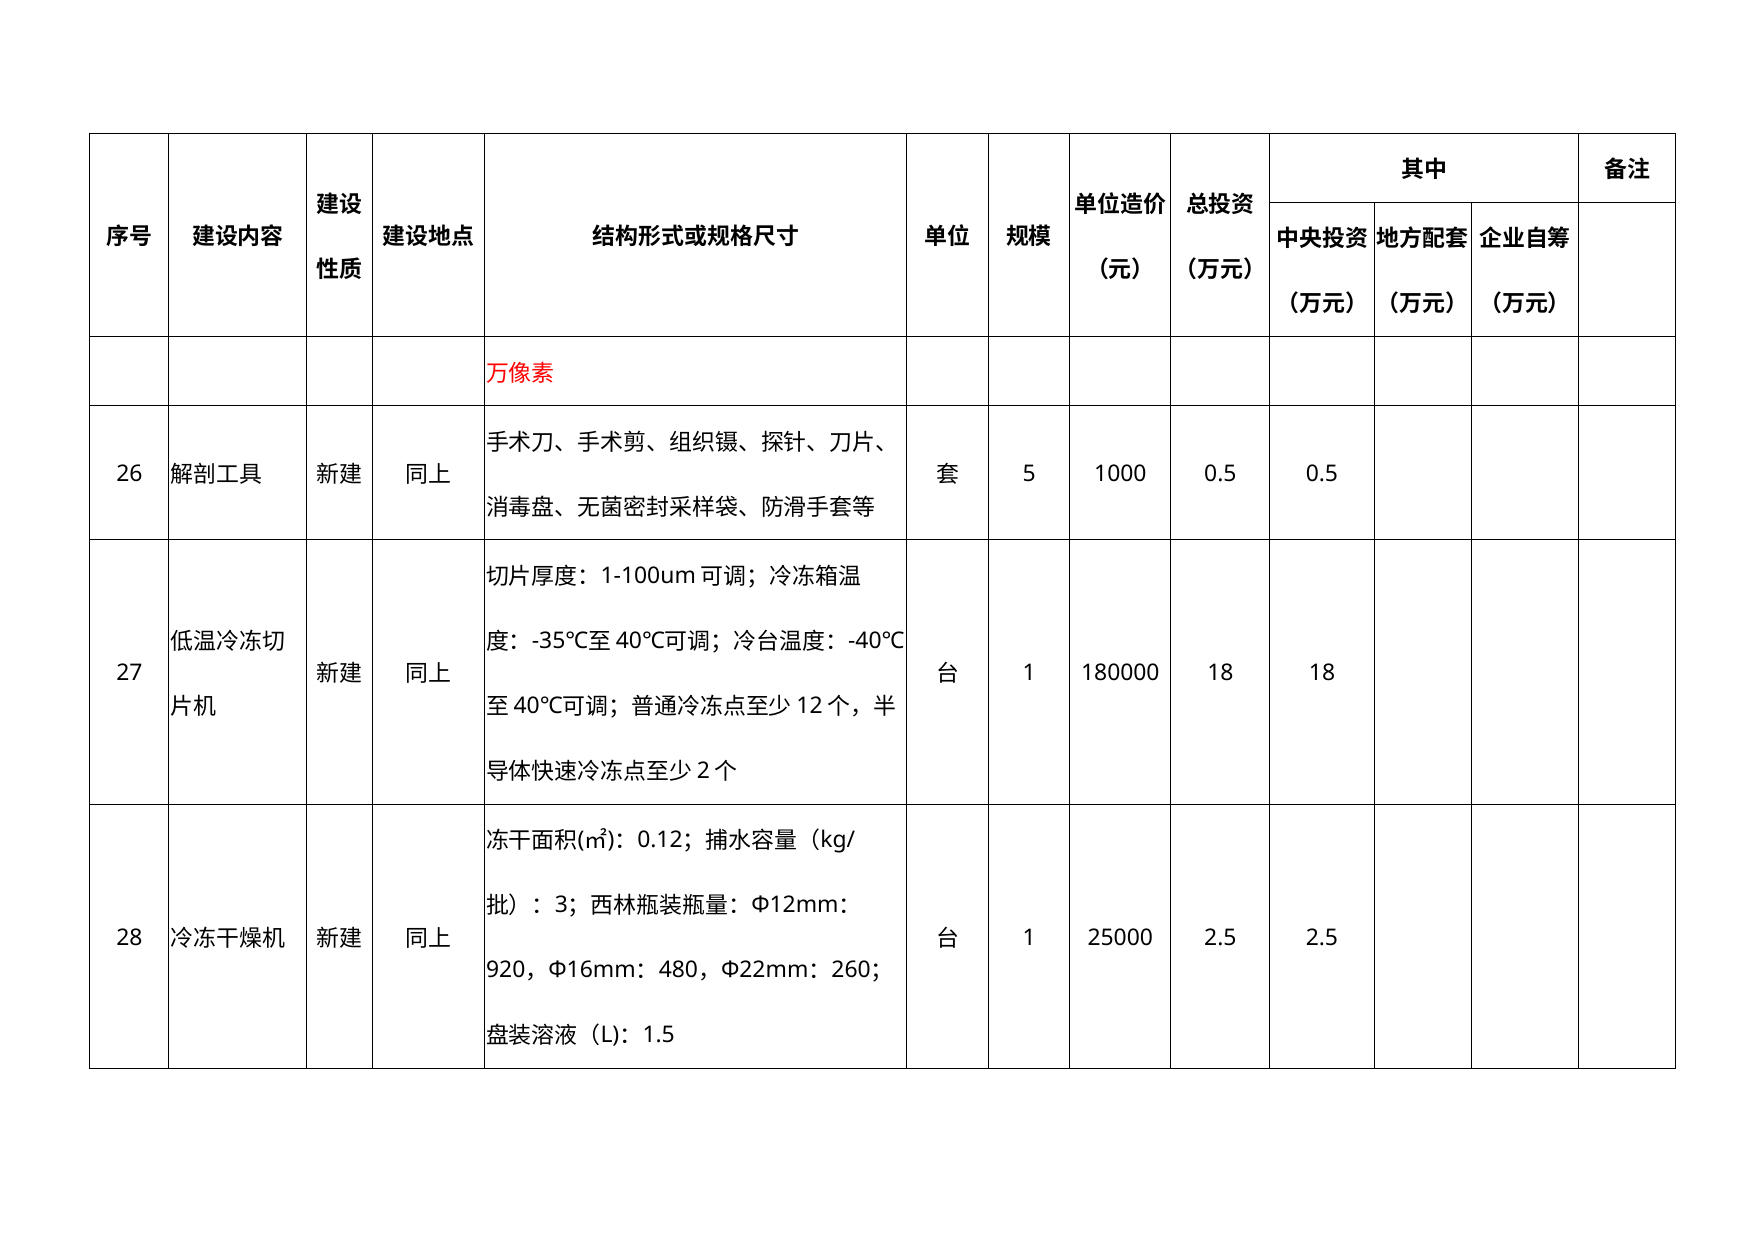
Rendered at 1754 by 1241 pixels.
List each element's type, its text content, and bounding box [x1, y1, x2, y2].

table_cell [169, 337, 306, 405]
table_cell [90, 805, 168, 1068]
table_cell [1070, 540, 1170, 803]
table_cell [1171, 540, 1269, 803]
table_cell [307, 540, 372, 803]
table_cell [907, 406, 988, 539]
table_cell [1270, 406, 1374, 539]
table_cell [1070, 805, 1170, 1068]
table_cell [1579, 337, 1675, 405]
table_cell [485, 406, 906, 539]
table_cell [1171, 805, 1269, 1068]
table_cell 中央投资（万元） [1270, 203, 1374, 336]
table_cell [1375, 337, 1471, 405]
table_cell 地方配套（万元） [1375, 203, 1471, 336]
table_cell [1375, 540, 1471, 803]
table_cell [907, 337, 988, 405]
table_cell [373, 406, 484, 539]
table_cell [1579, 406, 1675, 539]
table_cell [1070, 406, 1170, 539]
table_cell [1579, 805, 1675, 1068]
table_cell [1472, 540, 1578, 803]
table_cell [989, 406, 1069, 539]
table_header 单位 [907, 134, 988, 336]
table_header 建设性质 [307, 134, 372, 336]
table_header 规模 [989, 134, 1069, 336]
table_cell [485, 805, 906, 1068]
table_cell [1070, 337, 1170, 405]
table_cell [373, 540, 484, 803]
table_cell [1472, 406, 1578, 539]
table_cell 企业自筹（万元） [1472, 203, 1578, 336]
table_header 建设地点 [373, 134, 484, 336]
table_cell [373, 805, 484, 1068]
table_header 建设内容 [169, 134, 306, 336]
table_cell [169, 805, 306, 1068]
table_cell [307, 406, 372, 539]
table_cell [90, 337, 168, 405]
table_header 其中 [1270, 134, 1578, 202]
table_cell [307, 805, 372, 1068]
table_header 序号 [90, 134, 168, 336]
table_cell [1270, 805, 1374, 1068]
table_cell [1579, 203, 1675, 336]
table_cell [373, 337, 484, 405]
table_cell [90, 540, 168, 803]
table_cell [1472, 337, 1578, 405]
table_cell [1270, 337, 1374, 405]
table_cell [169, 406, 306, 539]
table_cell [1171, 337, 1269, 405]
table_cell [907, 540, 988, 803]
table_header 单位造价（元） [1070, 134, 1170, 336]
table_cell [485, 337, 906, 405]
table_header 总投资（万元） [1171, 134, 1269, 336]
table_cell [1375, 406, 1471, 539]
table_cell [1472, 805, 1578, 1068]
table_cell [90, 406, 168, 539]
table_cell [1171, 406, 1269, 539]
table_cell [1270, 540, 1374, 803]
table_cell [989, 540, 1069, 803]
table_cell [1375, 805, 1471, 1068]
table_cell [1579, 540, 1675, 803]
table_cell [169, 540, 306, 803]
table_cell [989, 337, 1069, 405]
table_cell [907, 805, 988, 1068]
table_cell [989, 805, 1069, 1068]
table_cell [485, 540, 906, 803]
table_header 备注 [1579, 134, 1675, 202]
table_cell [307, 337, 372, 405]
table_header 结构形式或规格尺寸 [485, 134, 906, 336]
